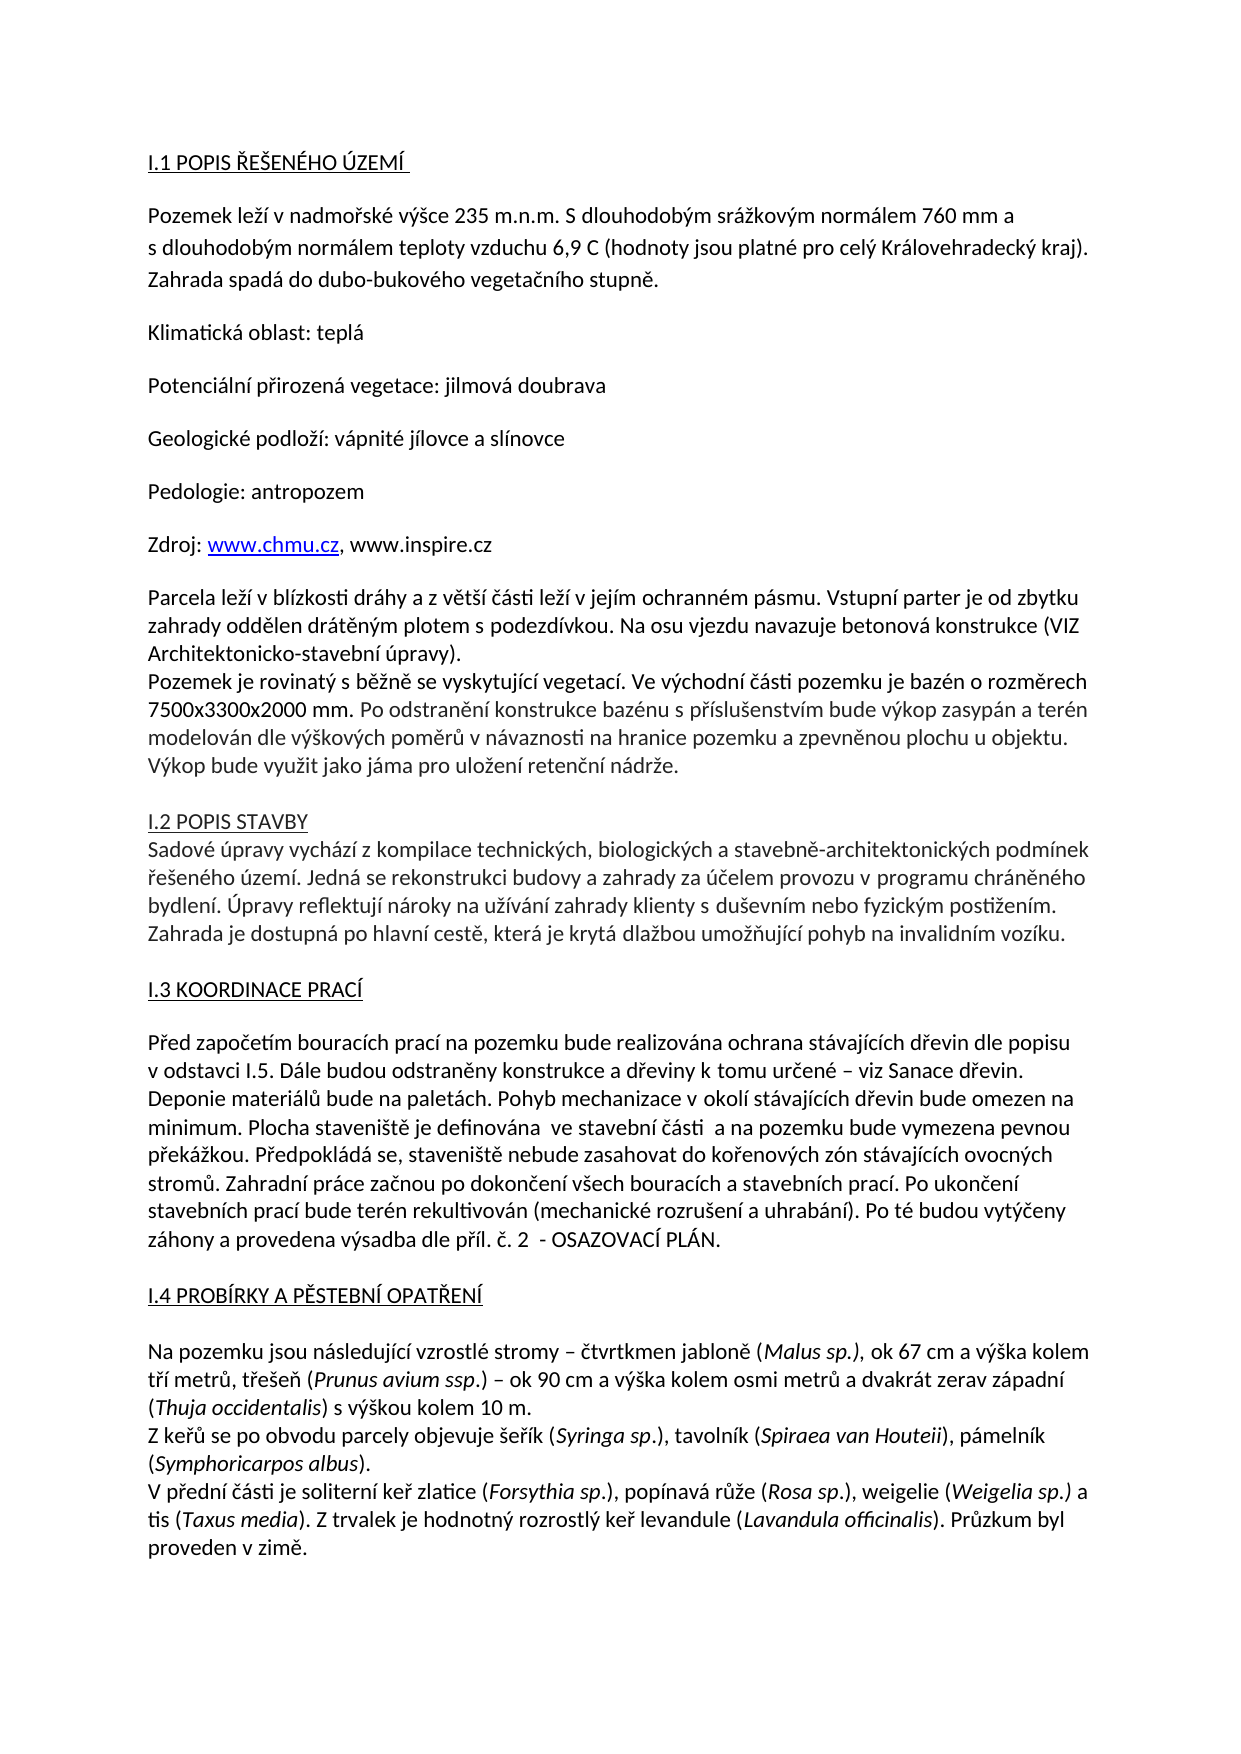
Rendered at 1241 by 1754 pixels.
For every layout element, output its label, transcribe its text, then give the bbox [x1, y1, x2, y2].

text Pozemek leží v nadmořské výšce 235 m.n.m. S dlouhodobým srážkovým normálem 760 mm a s dlouhodobým normálem teploty vzduchu 6,9 C (hodnoty jsou platné pro celý Královehradecký kraj). Zahrada spadá do dubo-bukového vegetačního stupně. [148, 201, 1092, 293]
text I.2 POPIS STAVBY [148, 807, 1092, 835]
text I.3 KOORDINACE PRACÍ [148, 976, 1092, 1003]
text Z keřů se po obvodu parcely objevuje šeřík (Syringa sp.), tavolník (Spiraea van Houteii), pámelník (Symphoricarpos albus). [148, 1421, 1092, 1477]
text Na pozemku jsou následující vzrostlé stromy – čtvrtkmen jabloně (Malus sp.), ok 67 cm a výška kolem tří metrů, třešeň (Prunus avium ssp.) – ok 90 cm a výška kolem osmi metrů a dvakrát zerav západní (Thuja occidentalis) s výškou kolem 10 m. [148, 1337, 1092, 1421]
text I.1 POPIS ŘEŠENÉHO ÚZEMÍ [148, 148, 1092, 176]
text Potenciální přirozená vegetace: jilmová doubrava [148, 371, 1092, 399]
text Geologické podloží: vápnité jílovce a slínovce [148, 424, 1092, 452]
text V přední části je soliterní keř zlatice (Forsythia sp.), popínavá růže (Rosa sp.), weigelie (Weigelia sp.) a tis (Taxus media). Z trvalek je hodnotný rozrostlý keř levandule (Lavandula officinalis). Průzkum byl proveden v zimě. [148, 1477, 1092, 1561]
text Pozemek je rovinatý s běžně se vyskytující vegetací. Ve východní části pozemku je bazén o rozměrech 7500x3300x2000 mm. Po odstranění konstrukce bazénu s příslušenstvím bude výkop zasypán a terén modelován dle výškových poměrů v návaznosti na hranice pozemku a zpevněnou plochu u objektu. Výkop bude využit jako jáma pro uložení retenční nádrže. [148, 667, 1092, 779]
text Sadové úpravy vychází z kompilace technických, biologických a stavebně-architektonických podmínek řešeného území. Jedná se rekonstrukci budovy a zahrady za účelem provozu v programu chráněného bydlení. Úpravy reflektují nároky na užívání zahrady klienty s duševním nebo fyzickým postižením. Zahrada je dostupná po hlavní cestě, která je krytá dlažbou umožňující pohyb na invalidním vozíku. [148, 835, 1092, 947]
text Parcela leží v blízkosti dráhy a z větší části leží v jejím ochranném pásmu. Vstupní parter je od zbytku zahrady oddělen drátěným plotem s podezdívkou. Na osu vjezdu navazuje betonová konstrukce (VIZ Architektonicko-stavební úpravy). [148, 583, 1092, 667]
text I.4 PROBÍRKY A PĚSTEBNÍ OPATŘENÍ [148, 1281, 1092, 1309]
text Před započetím bouracích prací na pozemku bude realizována ochrana stávajících dřevin dle popisu v odstavci I.5. Dále budou odstraněny konstrukce a dřeviny k tomu určené – viz Sanace dřevin. Deponie materiálů bude na paletách. Pohyb mechanizace v okolí stávajících dřevin bude omezen na minimum. Plocha staveniště je definována ve stavební části a na pozemku bude vymezena pevnou překážkou. Předpokládá se, staveniště nebude zasahovat do kořenových zón stávajících ovocných stromů. Zahradní práce začnou po dokončení všech bouracích a stavebních prací. Po ukončení stavebních prací bude terén rekultivován (mechanické rozrušení a uhrabání). Po té budou vytýčeny záhony a provedena výsadba dle příl. č. 2 - OSAZOVACÍ PLÁN. [148, 1028, 1092, 1253]
text Klimatická oblast: teplá [148, 318, 1092, 346]
text Zdroj: www.chmu.cz, www.inspire.cz [148, 530, 1092, 558]
text Pedologie: antropozem [148, 477, 1092, 505]
